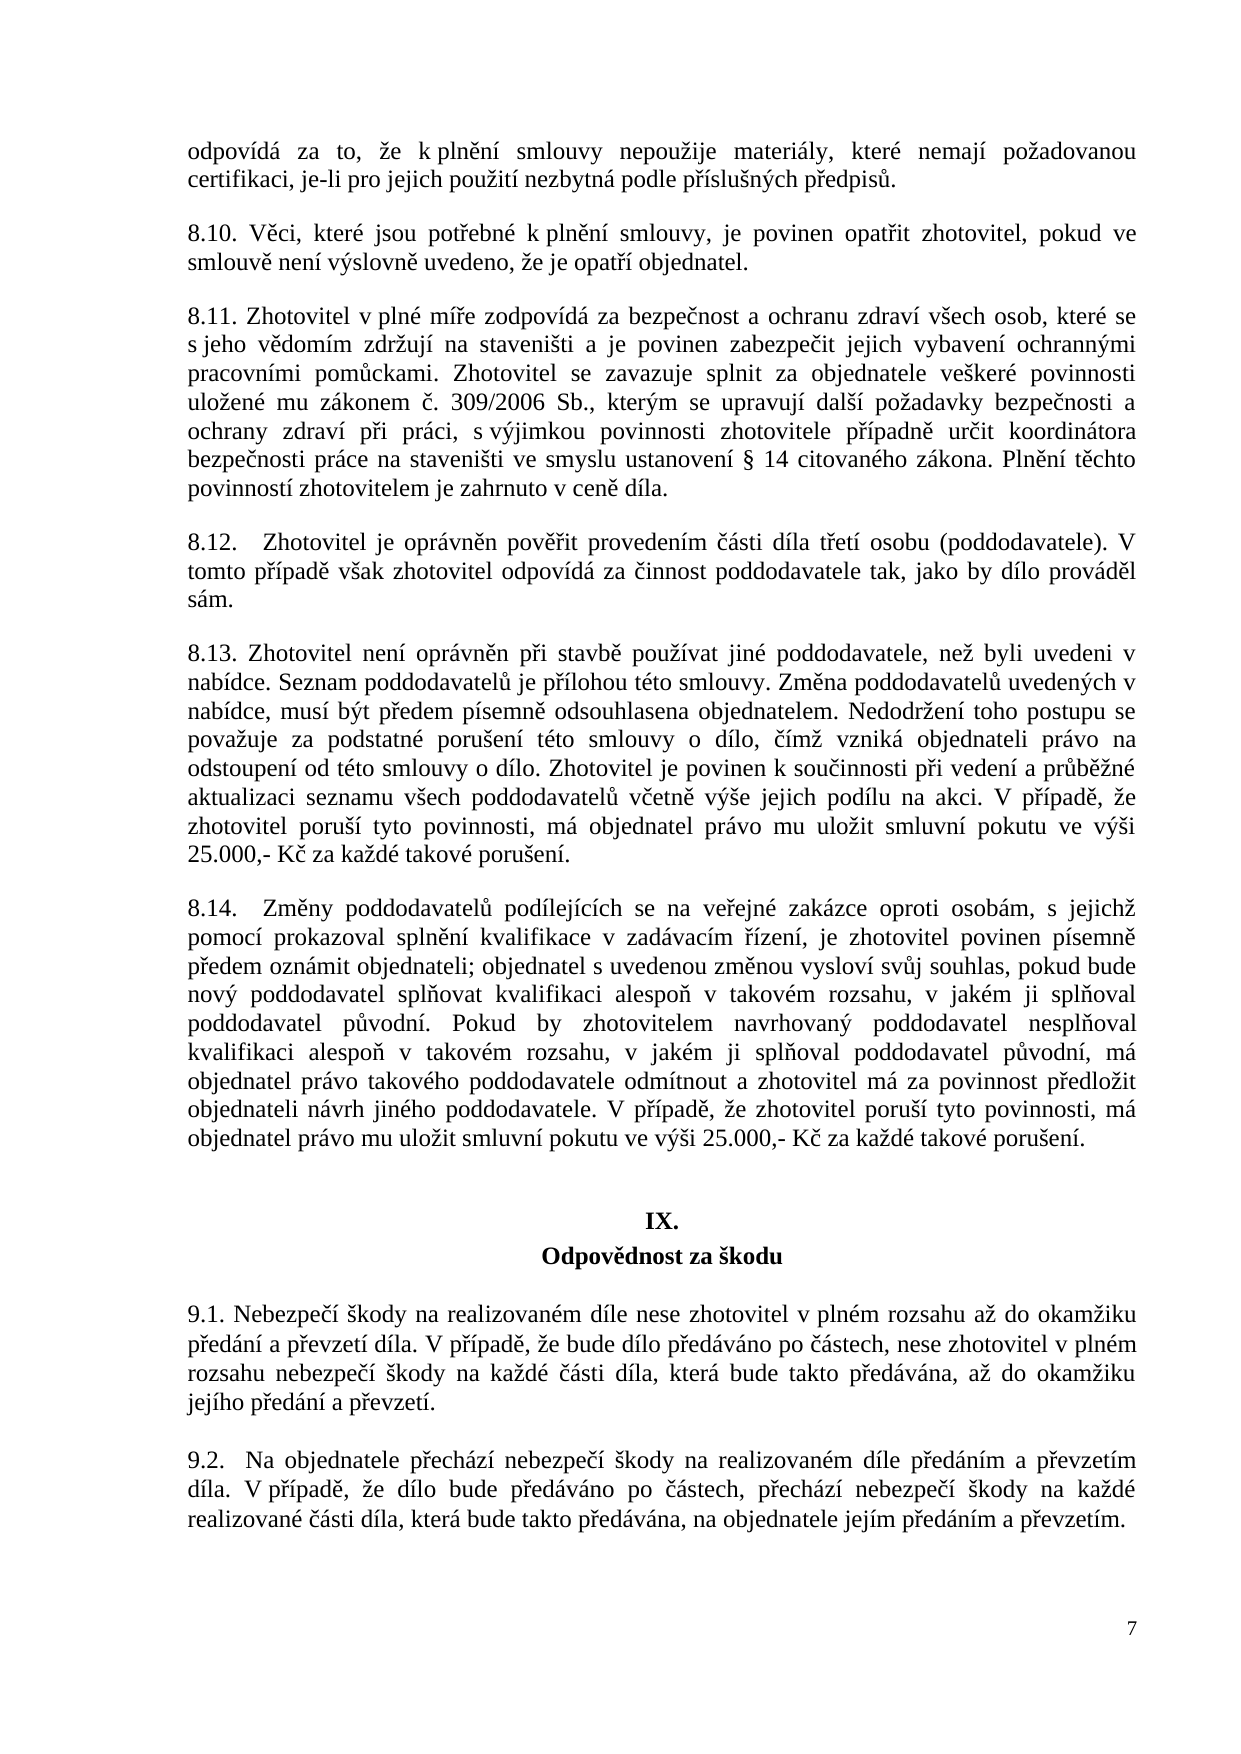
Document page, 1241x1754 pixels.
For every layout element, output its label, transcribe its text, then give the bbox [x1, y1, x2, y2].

text Odpovědnost za škodu [187, 1241, 1137, 1270]
text 8.13. Zhotovitel není oprávněn při stavbě používat jiné poddodavatele, než byli uvedeni v nabídce. Seznam poddodavatelů je přílohou této smlouvy. Změna poddodavatelů uvedených v nabídce, musí být předem písemně odsouhlasena objednatelem. Nedodržení toho postupu se považuje za podstatné porušení této smlouvy o dílo, čímž vzniká objednateli právo na odstoupení od této smlouvy o dílo. Zhotovitel je povinen k součinnosti při vedení a průběžné aktualizaci seznamu všech poddodavatelů včetně výše jejich podílu na akci. V případě, že zhotovitel poruší tyto povinnosti, má objednatel právo mu uložit smluvní pokutu ve výši 25.000,- Kč za každé takové porušení. [187, 638, 1137, 868]
text 8.11. Zhotovitel v plné míře zodpovídá za bezpečnost a ochranu zdraví všech osob, které se s jeho vědomím zdržují na staveništi a je povinen zabezpečit jejich vybavení ochrannými pracovními pomůckami. Zhotovitel se zavazuje splnit za objednatele veškeré povinnosti uložené mu zákonem č. 309/2006 Sb., kterým se upravují další požadavky bezpečnosti a ochrany zdraví při práci, s výjimkou povinnosti zhotovitele případně určit koordinátora bezpečnosti práce na staveništi ve smyslu ustanovení § 14 citovaného zákona. Plnění těchto povinností zhotovitelem je zahrnuto v ceně díla. [187, 301, 1137, 502]
text 9.1. Nebezpečí škody na realizovaném díle nese zhotovitel v plném rozsahu až do okamžiku předání a převzetí díla. V případě, že bude dílo předáváno po částech, nese zhotovitel v plném rozsahu nebezpečí škody na každé části díla, která bude takto předávána, až do okamžiku jejího předání a převzetí. [187, 1299, 1137, 1416]
text 8.14. Změny poddodavatelů podílejících se na veřejné zakázce oproti osobám, s jejichž pomocí prokazoval splnění kvalifikace v zadávacím řízení, je zhotovitel povinen písemně předem oznámit objednateli; objednatel s uvedenou změnou vysloví svůj souhlas, pokud bude nový poddodavatel splňovat kvalifikaci alespoň v takovém rozsahu, v jakém ji splňoval poddodavatel původní. Pokud by zhotovitelem navrhovaný poddodavatel nesplňoval kvalifikaci alespoň v takovém rozsahu, v jakém ji splňoval poddodavatel původní, má objednatel právo takového poddodavatele odmítnout a zhotovitel má za povinnost předložit objednateli návrh jiného poddodavatele. V případě, že zhotovitel poruší tyto povinnosti, má objednatel právo mu uložit smluvní pokutu ve výši 25.000,- Kč za každé takové porušení. [187, 893, 1137, 1152]
text 9.2. Na objednatele přechází nebezpečí škody na realizovaném díle předáním a převzetím díla. V případě, že dílo bude předáváno po částech, přechází nebezpečí škody na každé realizované části díla, která bude takto předávána, na objednatele jejím předáním a převzetím. [187, 1445, 1137, 1532]
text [187, 136, 1137, 193]
text 8.10. Věci, které jsou potřebné k plnění smlouvy, je povinen opatřit zhotovitel, pokud ve smlouvě není výslovně uvedeno, že je opatří objednatel. [187, 218, 1137, 276]
text IX. [187, 1206, 1137, 1234]
text 8.12. Zhotovitel je oprávněn pověřit provedením části díla třetí osobu (poddodavatele). V tomto případě však zhotovitel odpovídá za činnost poddodavatele tak, jako by dílo prováděl sám. [187, 527, 1137, 613]
